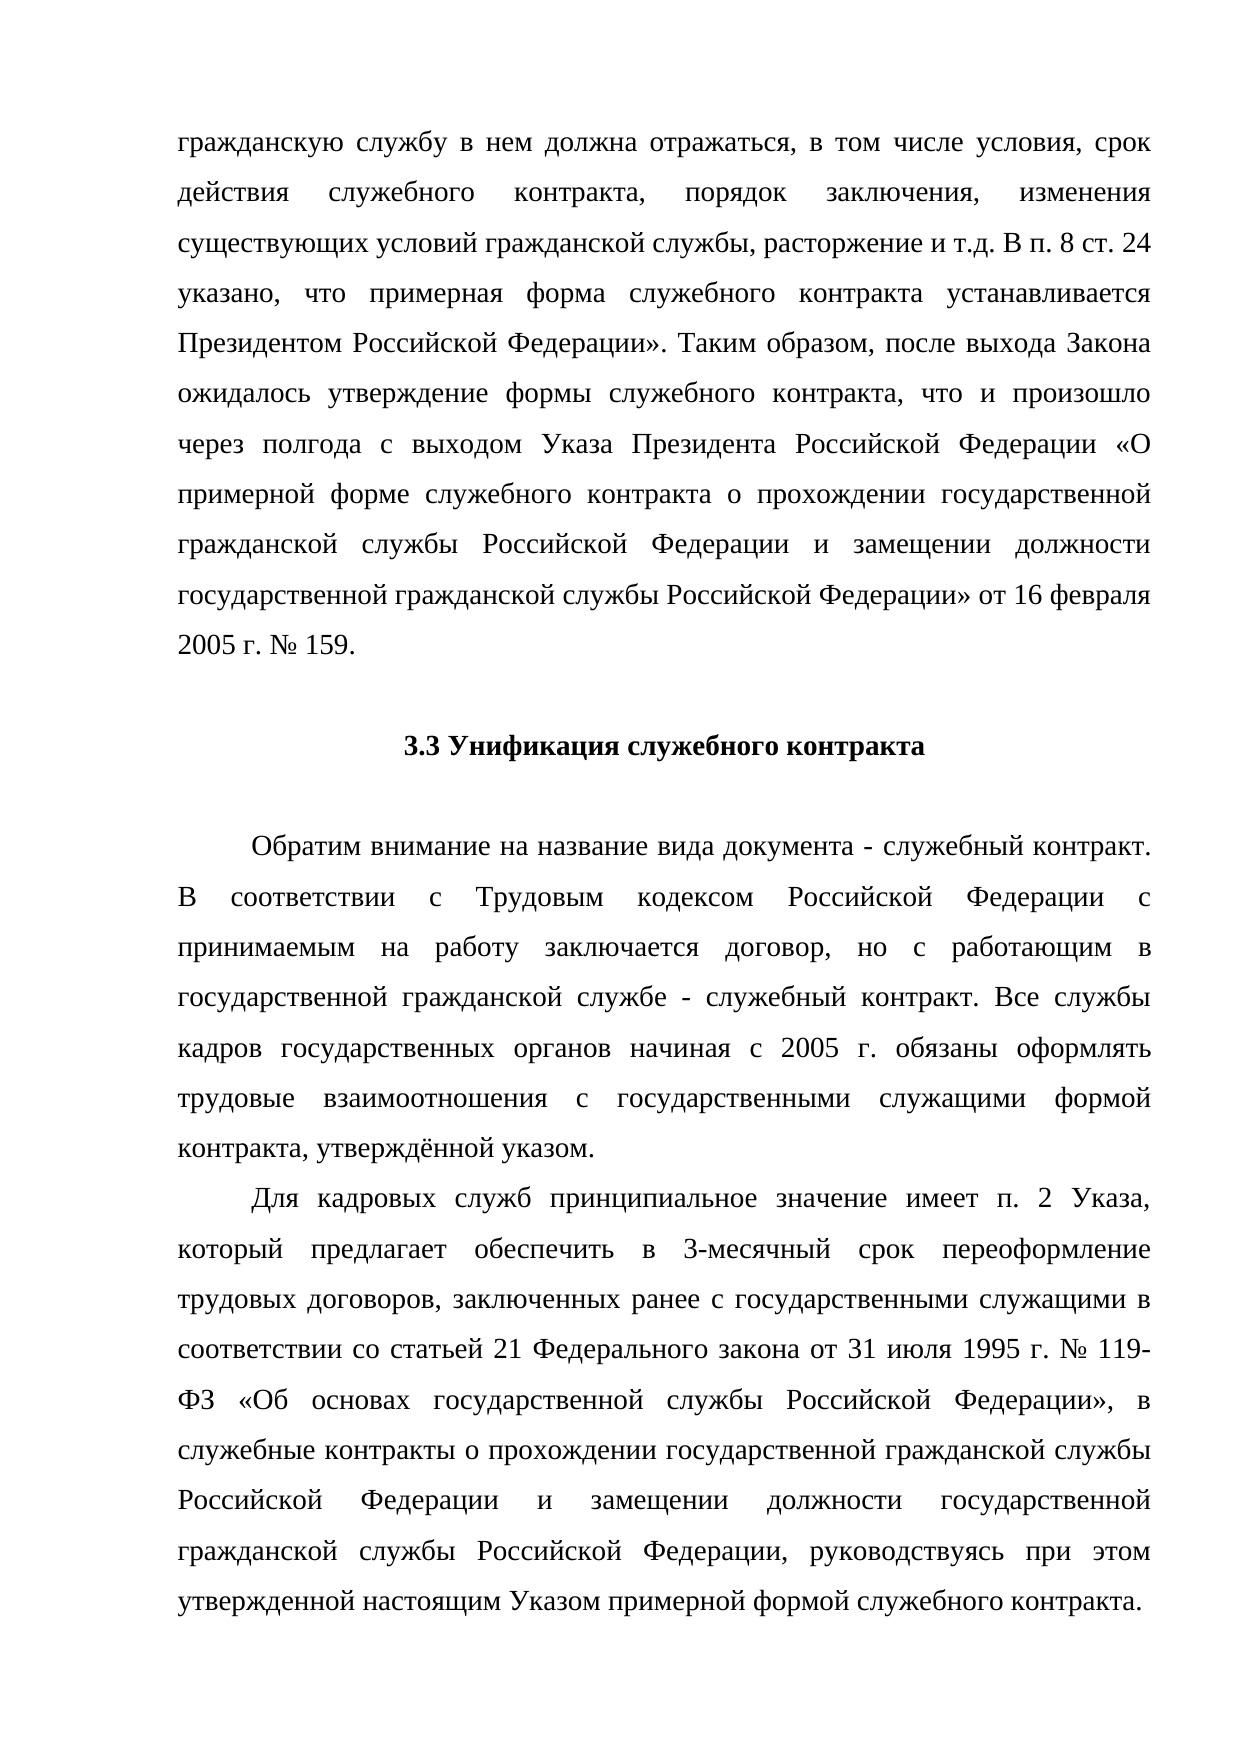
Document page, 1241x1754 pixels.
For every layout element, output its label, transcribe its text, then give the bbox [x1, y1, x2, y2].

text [177, 124, 1152, 661]
text Для кадровых служб принципиальное значение имеет п. 2 Указа, который предлагает обеспечить в 3-месячный срок переоформление трудовых договоров, заключенных ранее с государственными служащими в соответствии со статьей 21 Федерального закона от 31 июля 1995 г. № 119-ФЗ «Об основах государственной службы Российской Федерации», в служебные контракты о прохождении государственной гражданской службы Российской Федерации и замещении должности государственной гражданской службы Российской Федерации, руководствуясь при этом утвержденной настоящим Указом примерной формой служебного контракта. [177, 1181, 1152, 1617]
text 3.3 Унификация служебного контракта [177, 728, 1152, 761]
text Обратим внимание на название вида документа - служебный контракт. В соответствии с Трудовым кодексом Российской Федерации с принимаемым на работу заключается договор, но с работающим в государственной гражданской службе - служебный контракт. Все службы кадров государственных органов начиная с 2005 г. обязаны оформлять трудовые взаимоотношения с государственными служащими формой контракта, утверждённой указом. [177, 828, 1152, 1164]
